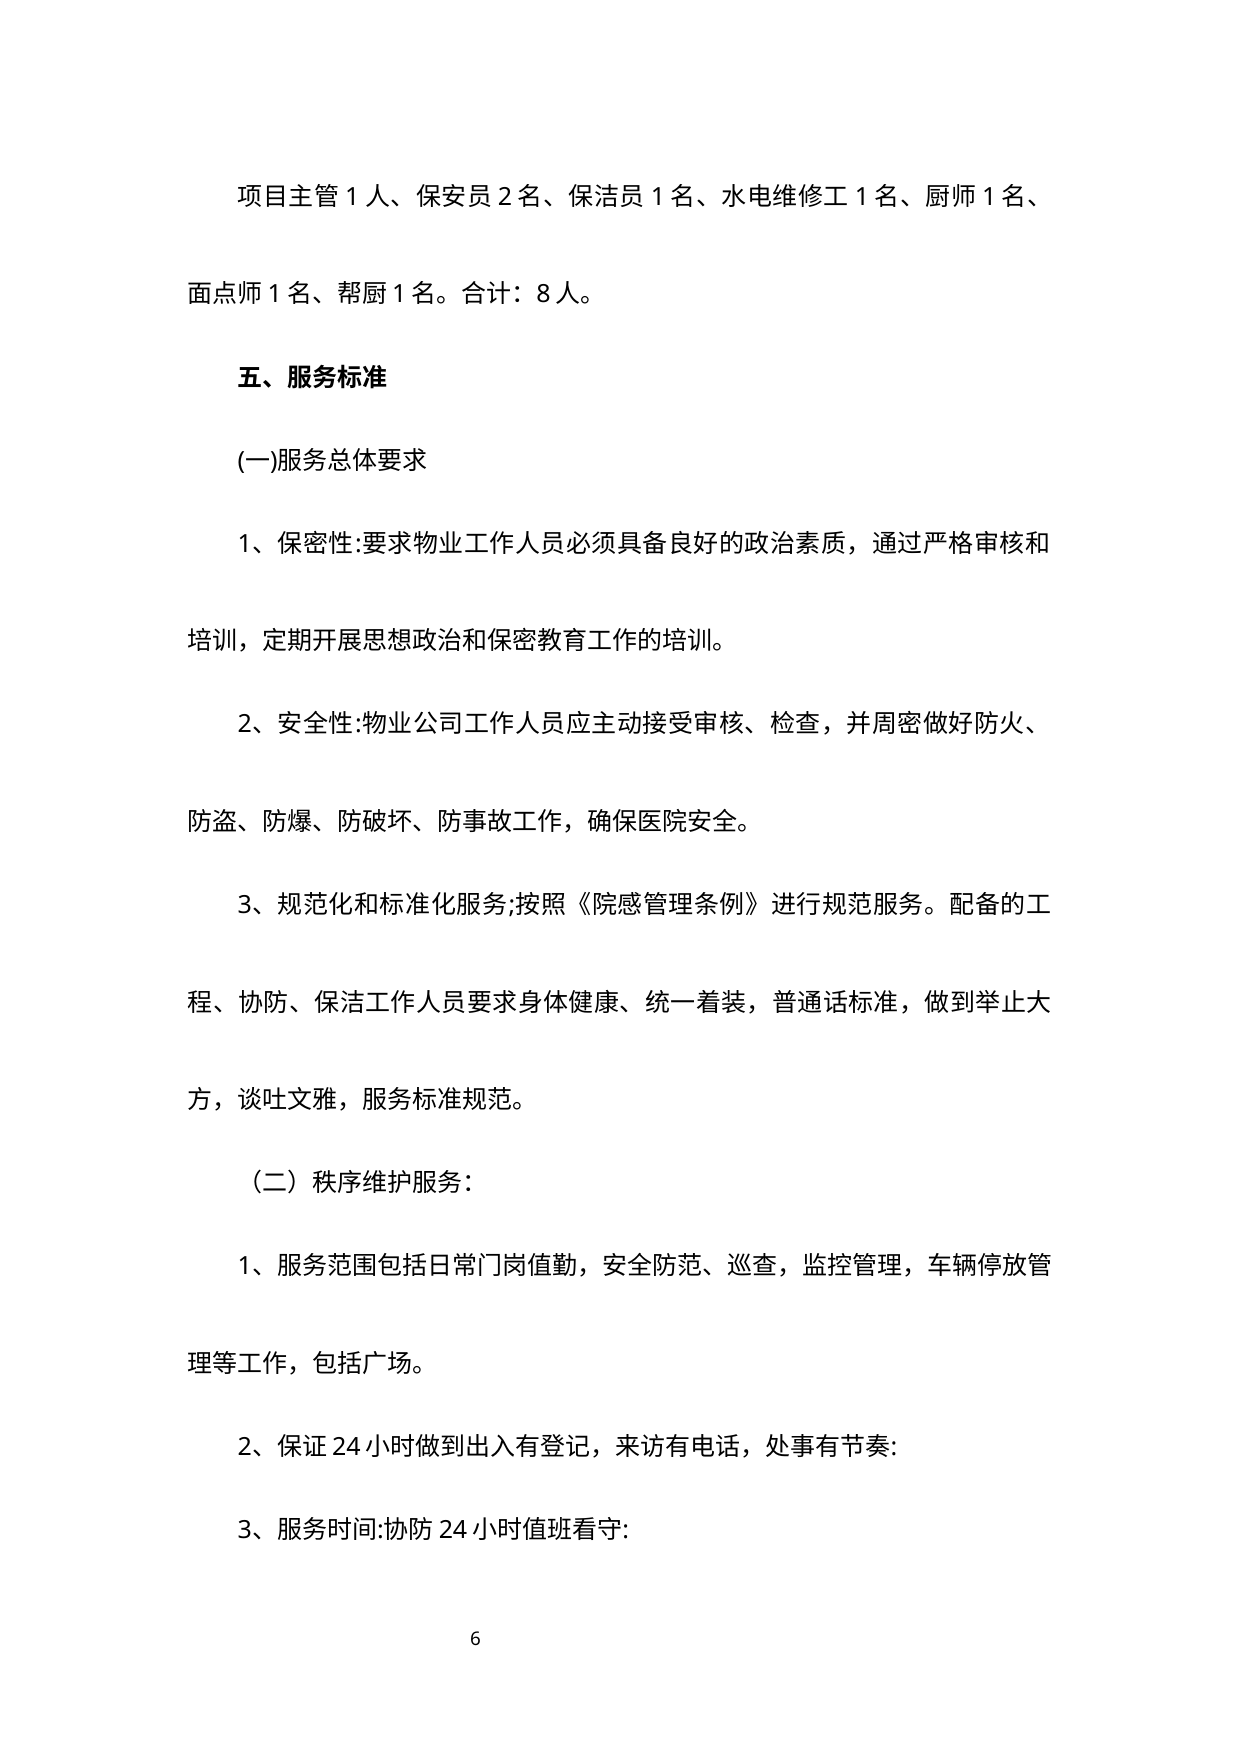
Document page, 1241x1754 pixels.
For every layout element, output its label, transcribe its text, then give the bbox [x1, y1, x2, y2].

text 2、安全性:物业公司工作人员应主动接受审核、检查，并周密做好防火、防盗、防爆、防破坏、防事故工作，确保医院安全。 [187, 689, 1053, 852]
text 五、服务标准 [187, 343, 1053, 408]
text 2、保证24小时做到出入有登记，来访有电话，处事有节奏: [187, 1412, 1053, 1477]
text （二）秩序维护服务： [187, 1148, 1053, 1213]
text 1、服务范围包括日常门岗值勤，安全防范、巡查，监控管理，车辆停放管理等工作，包括广场。 [187, 1231, 1053, 1394]
text (一)服务总体要求 [187, 426, 1053, 491]
text 3、规范化和标准化服务;按照《院感管理条例》进行规范服务。配备的工程、协防、保洁工作人员要求身体健康、统一着装，普通话标准，做到举止大方，谈吐文雅，服务标准规范。 [187, 870, 1053, 1130]
text 1、保密性:要求物业工作人员必须具备良好的政治素质，通过严格审核和培训，定期开展思想政治和保密教育工作的培训。 [187, 509, 1053, 671]
text 3、服务时间:协防24小时值班看守: [187, 1495, 1053, 1560]
text 项目主管1人、保安员2名、保洁员1名、水电维修工1名、厨师1名、面点师1名、帮厨1名。合计：8人。 [187, 162, 1053, 324]
